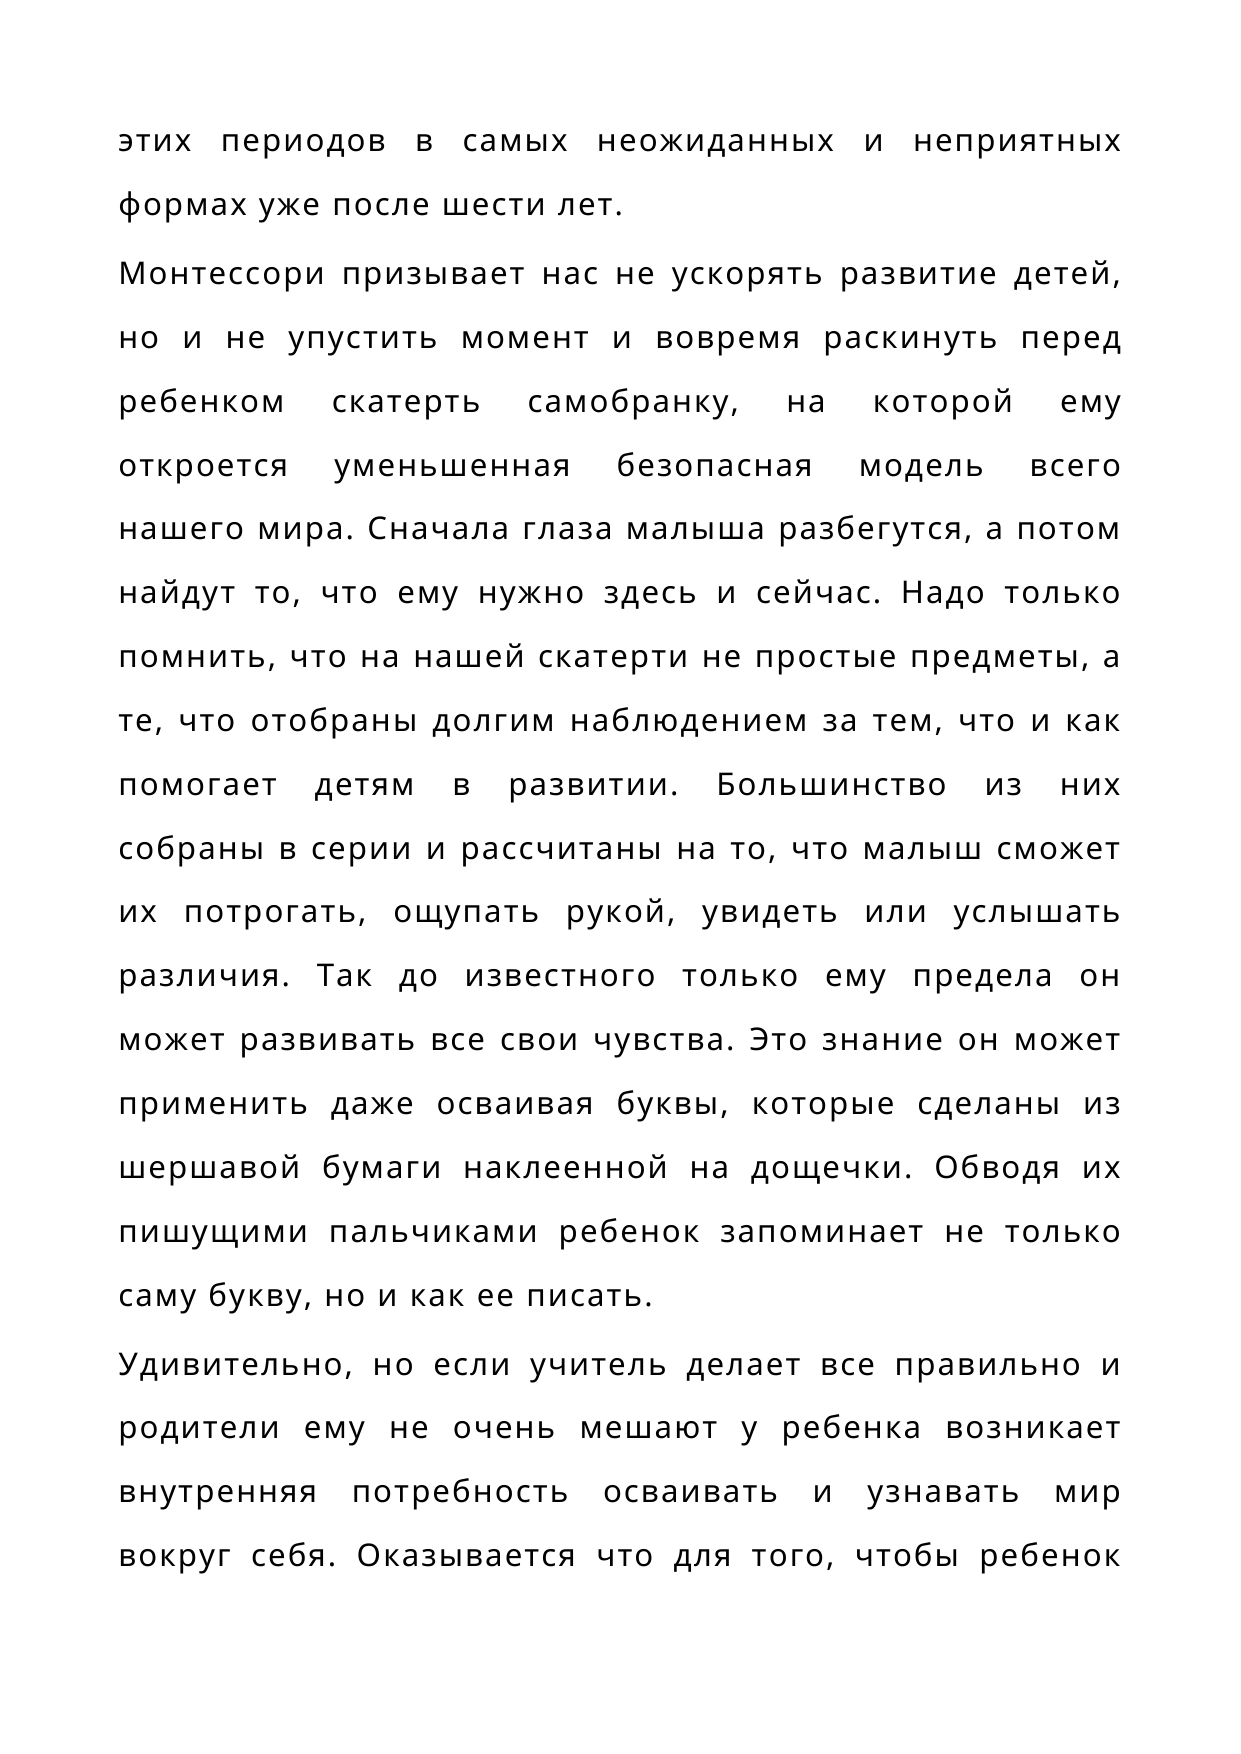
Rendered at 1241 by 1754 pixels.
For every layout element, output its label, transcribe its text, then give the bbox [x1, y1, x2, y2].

text Монтессори призывает нас не ускорять развитие детей, но и не упустить момент и вовремя раскинуть перед ребенком скатерть самобранку, на которой ему откроется уменьшенная безопасная модель всего нашего мира. Сначала глаза малыша разбегутся, а потом найдут то, что ему нужно здесь и сейчас. Надо только помнить, что на нашей скатерти не простые предметы, а те, что отобраны долгим наблюдением за тем, что и как помогает детям в развитии. Большинство из них собраны в серии и рассчитаны на то, что малыш сможет их потрогать, ощупать рукой, увидеть или услышать различия. Так до известного только ему предела он может развивать все свои чувства. Это знание он может применить даже осваивая буквы, которые сделаны из шершавой бумаги наклеенной на дощечки. Обводя их пишущими пальчиками ребенок запоминает не только саму букву, но и как ее писать. [118, 251, 1122, 1315]
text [118, 1342, 1122, 1576]
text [118, 118, 1122, 224]
